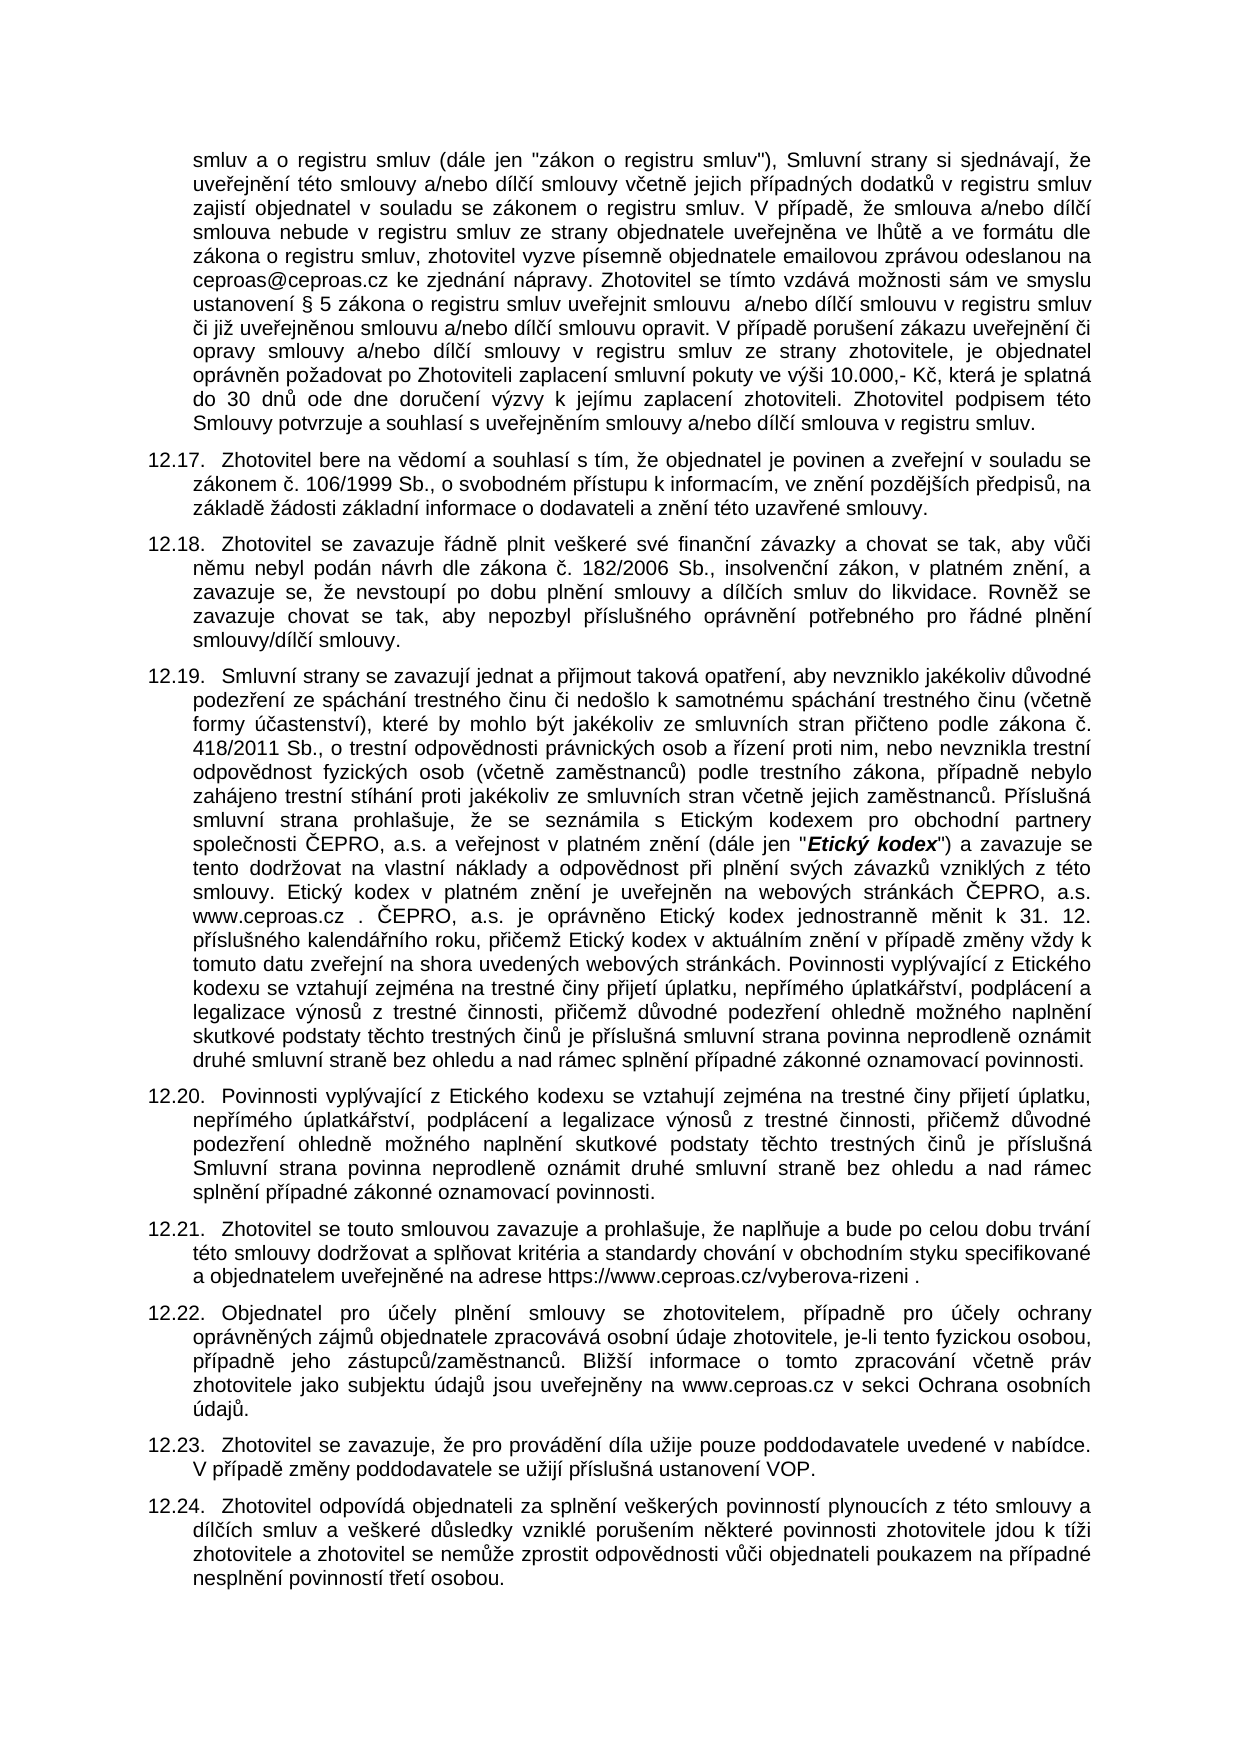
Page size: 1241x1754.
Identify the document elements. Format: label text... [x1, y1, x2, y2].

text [148, 148, 1093, 435]
text Zhotovitel se zavazuje, že pro provádění díla užije pouze poddodavatele uvedené v nabídce. V případě změny poddodavatele se užijí příslušná ustanovení VOP. [148, 1433, 1093, 1481]
text Zhotovitel se zavazuje řádně plnit veškeré své finanční závazky a chovat se tak, aby vůči němu nebyl podán návrh dle zákona č. 182/2006 Sb., insolvenční zákon, v platném znění, a zavazuje se, že nevstoupí po dobu plnění smlouvy a dílčích smluv do likvidace. Rovněž se zavazuje chovat se tak, aby nepozbyl příslušného oprávnění potřebného pro řádné plnění smlouvy/dílčí smlouvy. [148, 532, 1093, 652]
text Zhotovitel odpovídá objednateli za splnění veškerých povinností plynoucích z této smlouvy a dílčích smluv a veškeré důsledky vzniklé porušením některé povinnosti zhotovitele jdou k tíži zhotovitele a zhotovitel se nemůže zprostit odpovědnosti vůči objednateli poukazem na případné nesplnění povinností třetí osobou. [148, 1493, 1093, 1589]
text Objednatel pro účely plnění smlouvy se zhotovitelem, případně pro účely ochrany oprávněných zájmů objednatele zpracovává osobní údaje zhotovitele, je-li tento fyzickou osobou, případně jeho zástupců/zaměstnanců. Bližší informace o tomto zpracování včetně práv zhotovitele jako subjektu údajů jsou uveřejněny na www.ceproas.cz v sekci Ochrana osobních údajů. [148, 1301, 1093, 1421]
text Smluvní strany se zavazují jednat a přijmout taková opatření, aby nevzniklo jakékoliv důvodné podezření ze spáchání trestného činu či nedošlo k samotnému spáchání trestného činu (včetně formy účastenství), které by mohlo být jakékoliv ze smluvních stran přičteno podle zákona č. 418/2011 Sb., o trestní odpovědnosti právnických osob a řízení proti nim, nebo nevznikla trestní odpovědnost fyzických osob (včetně zaměstnanců) podle trestního zákona, případně nebylo zahájeno trestní stíhání proti jakékoliv ze smluvních stran včetně jejich zaměstnanců. Příslušná smluvní strana prohlašuje, že se seznámila s Etickým kodexem pro obchodní partnery společnosti ČEPRO, a.s. a veřejnost v platném znění (dále jen "Etický kodex") a zavazuje se tento dodržovat na vlastní náklady a odpovědnost při plnění svých závazků vzniklých z této smlouvy. Etický kodex v platném znění je uveřejněn na webových stránkách ČEPRO, a.s. www.ceproas.cz . ČEPRO, a.s. je oprávněno Etický kodex jednostranně měnit k 31. 12. příslušného kalendářního roku, přičemž Etický kodex v aktuálním znění v případě změny vždy k tomuto datu zveřejní na shora uvedených webových stránkách. Povinnosti vyplývající z Etického kodexu se vztahují zejména na trestné činy přijetí úplatku, nepřímého úplatkářství, podplácení a legalizace výnosů z trestné činnosti, přičemž důvodné podezření ohledně možného naplnění skutkové podstaty těchto trestných činů je příslušná smluvní strana povinna neprodleně oznámit druhé smluvní straně bez ohledu a nad rámec splnění případné zákonné oznamovací povinnosti. [148, 664, 1093, 1072]
text Povinnosti vyplývající z Etického kodexu se vztahují zejména na trestné činy přijetí úplatku, nepřímého úplatkářství, podplácení a legalizace výnosů z trestné činnosti, přičemž důvodné podezření ohledně možného naplnění skutkové podstaty těchto trestných činů je příslušná Smluvní strana povinna neprodleně oznámit druhé smluvní straně bez ohledu a nad rámec splnění případné zákonné oznamovací povinnosti. [148, 1084, 1093, 1204]
text Zhotovitel se touto smlouvou zavazuje a prohlašuje, že naplňuje a bude po celou dobu trvání této smlouvy dodržovat a splňovat kritéria a standardy chování v obchodním styku specifikované a objednatelem uveřejněné na adrese https://www.ceproas.cz/vyberova-rizeni . [148, 1216, 1093, 1288]
text Zhotovitel bere na vědomí a souhlasí s tím, že objednatel je povinen a zveřejní v souladu se zákonem č. 106/1999 Sb., o svobodném přístupu k informacím, ve znění pozdějších předpisů, na základě žádosti základní informace o dodavateli a znění této uzavřené smlouvy. [148, 448, 1093, 519]
